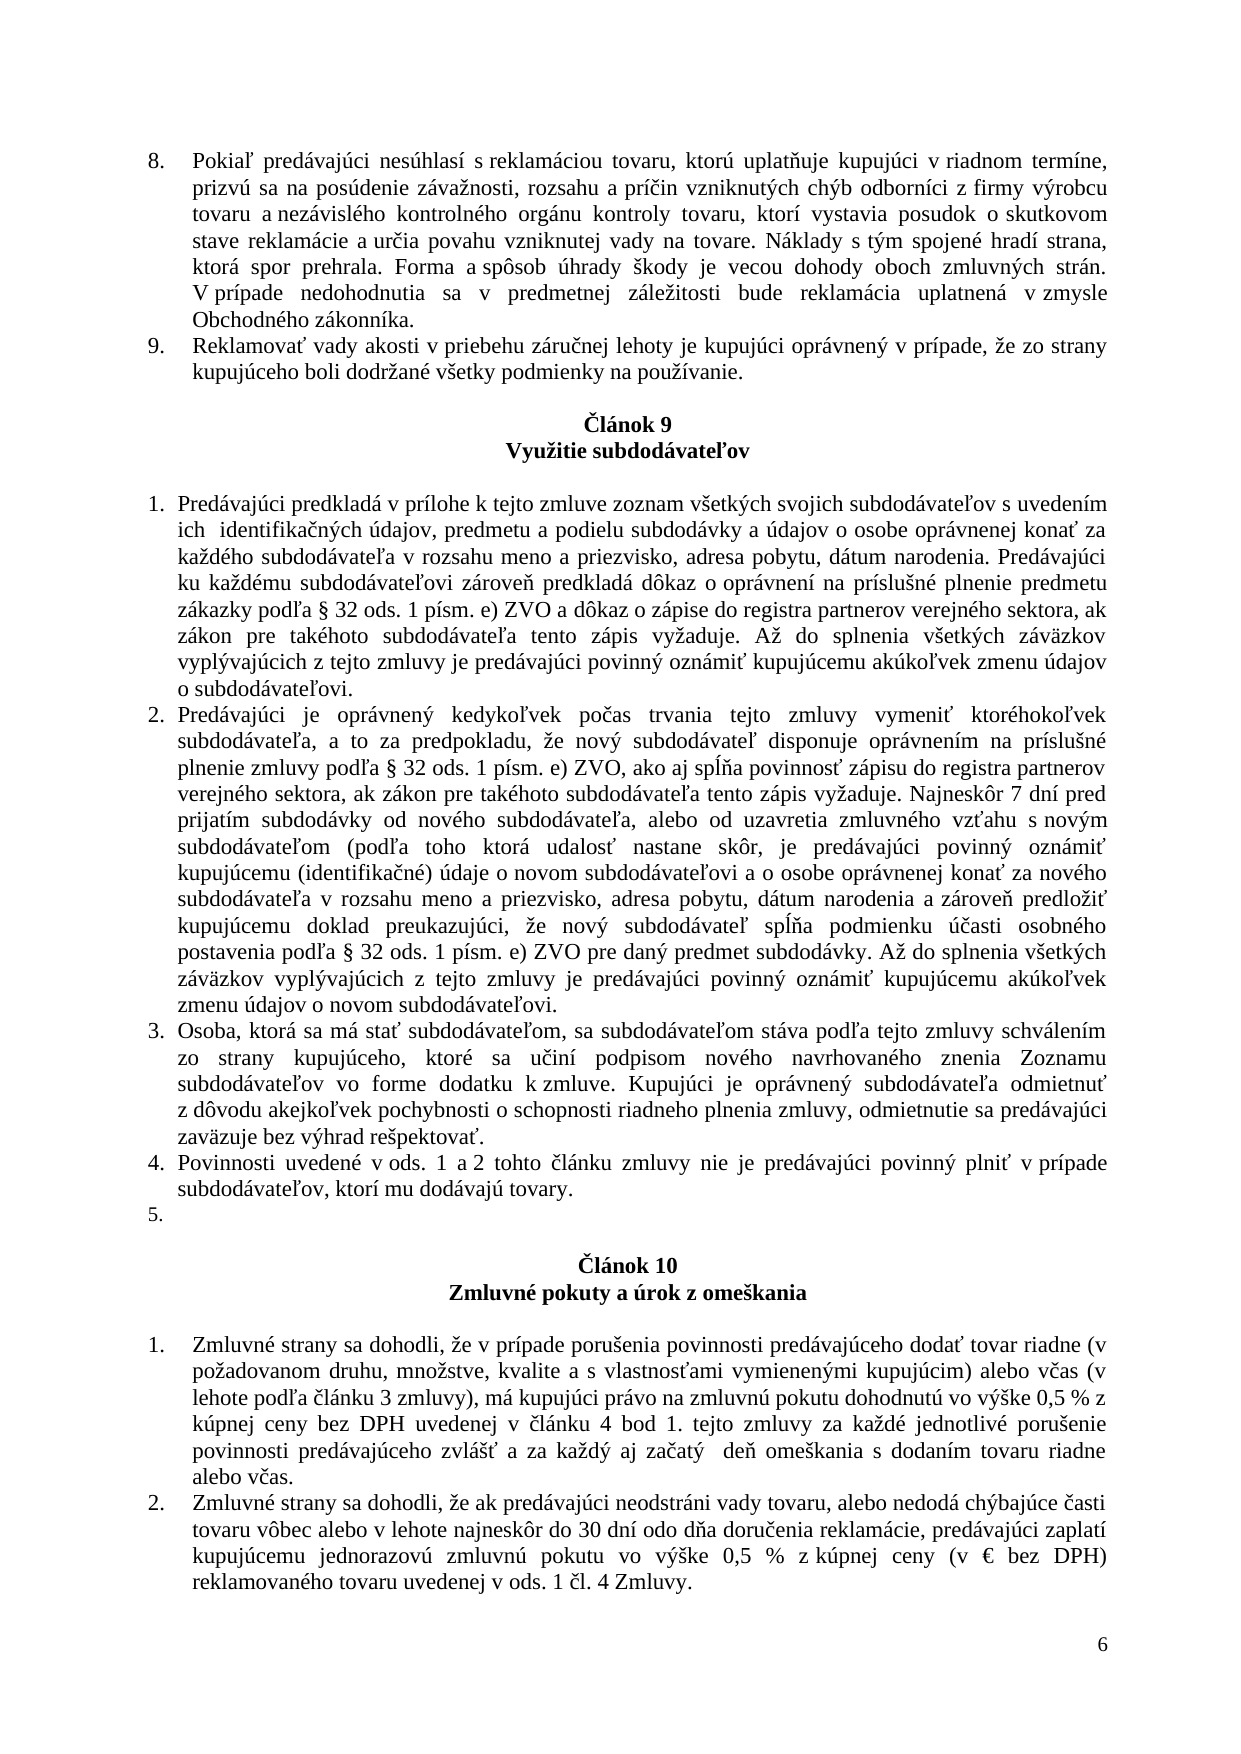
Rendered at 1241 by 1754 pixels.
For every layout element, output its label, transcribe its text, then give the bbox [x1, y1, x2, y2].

text Využitie subdodávateľov [148, 437, 1107, 464]
list Povinnosti uvedené v ods. 1 a 2 tohto článku zmluvy nie je predávajúci povinný plniť v prípade subdodávateľov, ktorí mu dodávajú tovary. [148, 1149, 1107, 1202]
text 2. Zmluvné strany sa dohodli, že ak predávajúci neodstráni vady tovaru, alebo nedodá chýbajúce časti tovaru vôbec alebo v lehote najneskôr do 30 dní odo dňa doručenia reklamácie, predávajúci zaplatí kupujúcemu jednorazovú zmluvnú pokutu vo výške 0,5 % z kúpnej ceny (v € bez DPH) reklamovaného tovaru uvedenej v ods. 1 čl. 4 Zmluvy. [148, 1489, 1107, 1595]
text 8. Pokiaľ predávajúci nesúhlasí s reklamáciou tovaru, ktorú uplatňuje kupujúci v riadnom termíne, prizvú sa na posúdenie závažnosti, rozsahu a príčin vzniknutých chýb odborníci z firmy výrobcu tovaru a nezávislého kontrolného orgánu kontroly tovaru, ktorí vystavia posudok o skutkovom stave reklamácie a určia povahu vzniknutej vady na tovare. Náklady s tým spojené hradí strana, ktorá spor prehrala. Forma a spôsob úhrady škody je vecou dohody oboch zmluvných strán. V prípade nedohodnutia sa v predmetnej záležitosti bude reklamácia uplatnená v zmysle Obchodného zákonníka. [148, 148, 1107, 332]
text Článok 9 [148, 411, 1107, 437]
list Predávajúci predkladá v prílohe k tejto zmluve zoznam všetkých svojich subdodávateľov s uvedením ich identifikačných údajov, predmetu a podielu subdodávky a údajov o osobe oprávnenej konať za každého subdodávateľa v rozsahu meno a priezvisko, adresa pobytu, dátum narodenia. Predávajúci ku každému subdodávateľovi zároveň predkladá dôkaz o oprávnení na príslušné plnenie predmetu zákazky podľa § 32 ods. 1 písm. e) ZVO a dôkaz o zápise do registra partnerov verejného sektora, ak zákon pre takéhoto subdodávateľa tento zápis vyžaduje. Až do splnenia všetkých záväzkov vyplývajúcich z tejto zmluvy je predávajúci povinný oznámiť kupujúcemu akúkoľvek zmenu údajov o subdodávateľovi. [148, 490, 1107, 701]
text 9. Reklamovať vady akosti v priebehu záručnej lehoty je kupujúci oprávnený v prípade, že zo strany kupujúceho boli dodržané všetky podmienky na používanie. [148, 332, 1107, 385]
list Osoba, ktorá sa má stať subdodávateľom, sa subdodávateľom stáva podľa tejto zmluvy schválením zo strany kupujúceho, ktoré sa učiní podpisom nového navrhovaného znenia Zoznamu subdodávateľov vo forme dodatku k zmluve. Kupujúci je oprávnený subdodávateľa odmietnuť z dôvodu akejkoľvek pochybnosti o schopnosti riadneho plnenia zmluvy, odmietnutie sa predávajúci zaväzuje bez výhrad rešpektovať. [148, 1017, 1107, 1149]
text Článok 10 [148, 1252, 1107, 1278]
text Zmluvné pokuty a úrok z omeškania [148, 1278, 1107, 1305]
list Predávajúci je oprávnený kedykoľvek počas trvania tejto zmluvy vymeniť ktoréhokoľvek subdodávateľa, a to za predpokladu, že nový subdodávateľ disponuje oprávnením na príslušné plnenie zmluvy podľa § 32 ods. 1 písm. e) ZVO, ako aj spĺňa povinnosť zápisu do registra partnerov verejného sektora, ak zákon pre takéhoto subdodávateľa tento zápis vyžaduje. Najneskôr 7 dní pred prijatím subdodávky od nového subdodávateľa, alebo od uzavretia zmluvného vzťahu s novým subdodávateľom (podľa toho ktorá udalosť nastane skôr, je predávajúci povinný oznámiť kupujúcemu (identifikačné) údaje o novom subdodávateľovi a o osobe oprávnenej konať za nového subdodávateľa v rozsahu meno a priezvisko, adresa pobytu, dátum narodenia a zároveň predložiť kupujúcemu doklad preukazujúci, že nový subdodávateľ spĺňa podmienku účasti osobného postavenia podľa § 32 ods. 1 písm. e) ZVO pre daný predmet subdodávky. Až do splnenia všetkých záväzkov vyplývajúcich z tejto zmluvy je predávajúci povinný oznámiť kupujúcemu akúkoľvek zmenu údajov o novom subdodávateľovi. [148, 701, 1107, 1017]
text 1. Zmluvné strany sa dohodli, že v prípade porušenia povinnosti predávajúceho dodať tovar riadne (v požadovanom druhu, množstve, kvalite a s vlastnosťami vymienenými kupujúcim) alebo včas (v lehote podľa článku 3 zmluvy), má kupujúci právo na zmluvnú pokutu dohodnutú vo výške 0,5 % z kúpnej ceny bez DPH uvedenej v článku 4 bod 1. tejto zmluvy za každé jednotlivé porušenie povinnosti predávajúceho zvlášť a za každý aj začatý deň omeškania s dodaním tovaru riadne alebo včas. [148, 1331, 1107, 1489]
